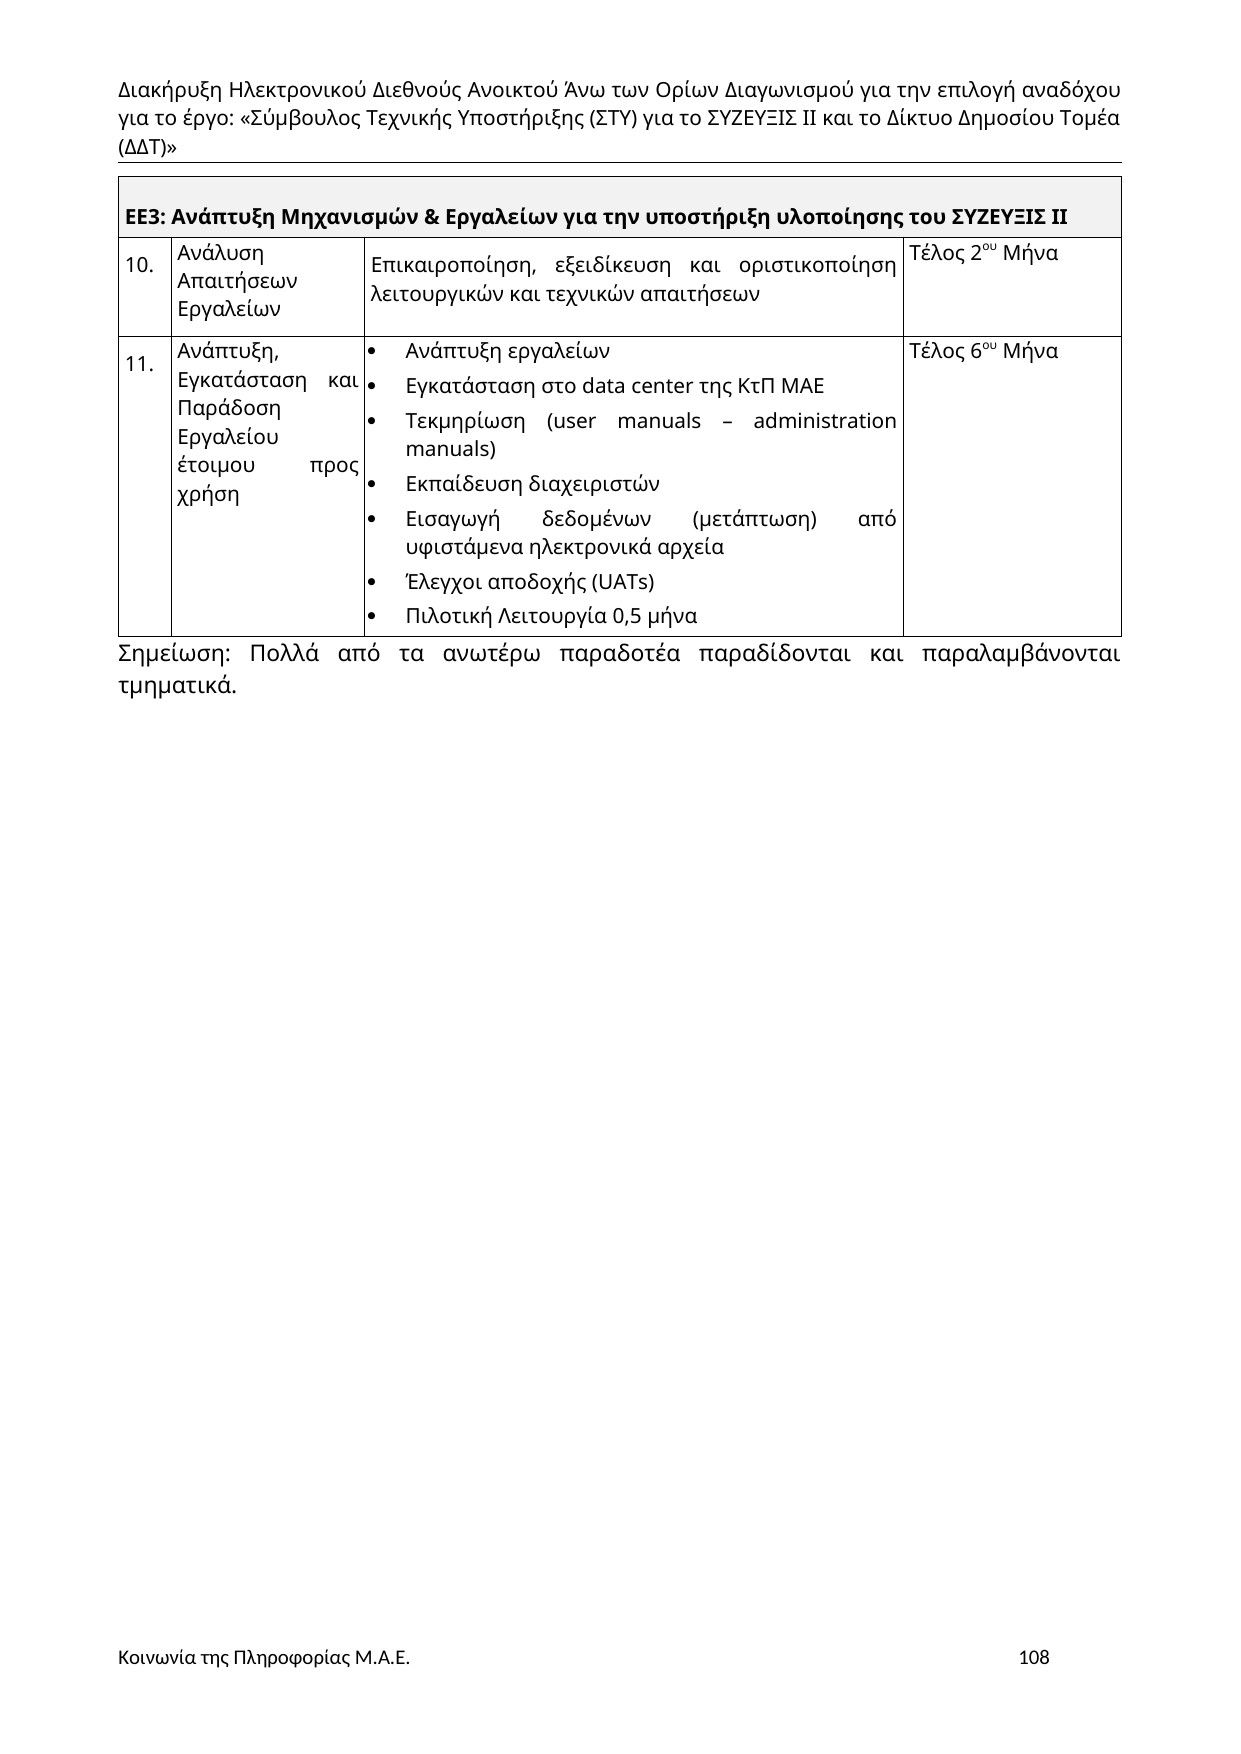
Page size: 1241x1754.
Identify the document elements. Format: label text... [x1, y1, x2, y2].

table_cell Επικαιροποίηση, εξειδίκευση και οριστικοποίηση λειτουργικών και τεχνικών απαιτήσεων [365, 238, 903, 336]
table_cell Ανάλυση Απαιτήσεων Εργαλείων [172, 238, 364, 336]
text Σημείωση: Πολλά από τα ανωτέρω παραδοτέα παραδίδονται και παραλαμβάνονται τμηματικά. [118, 637, 1122, 700]
table_cell [119, 238, 171, 336]
table_cell ΕΕ3: Ανάπτυξη Μηχανισμών & Εργαλείων για την υποστήριξη υλοποίησης του ΣΥΖΕΥΞΙΣ ΙΙ [119, 177, 1121, 237]
table_cell Ανάπτυξη, Εγκατάσταση και Παράδοση Εργαλείου έτοιμου προς χρήση [172, 337, 364, 636]
table_cell Τέλος 6ου Μήνα [904, 337, 1121, 636]
table_cell Τέλος 2ου Μήνα [904, 238, 1121, 336]
table_cell Ανάπτυξη εργαλείων Εγκατάσταση στο data center της ΚτΠ ΜΑΕ Τεκμηρίωση (user manuals – administration manuals) Εκπαίδευση διαχειριστών Εισαγωγή δεδομένων (μετάπτωση) από υφιστάμενα ηλεκτρονικά αρχεία Έλεγχοι αποδοχής (UATs) Πιλοτική Λειτουργία 0,5 μήνα [365, 337, 903, 636]
table_cell [119, 337, 171, 636]
